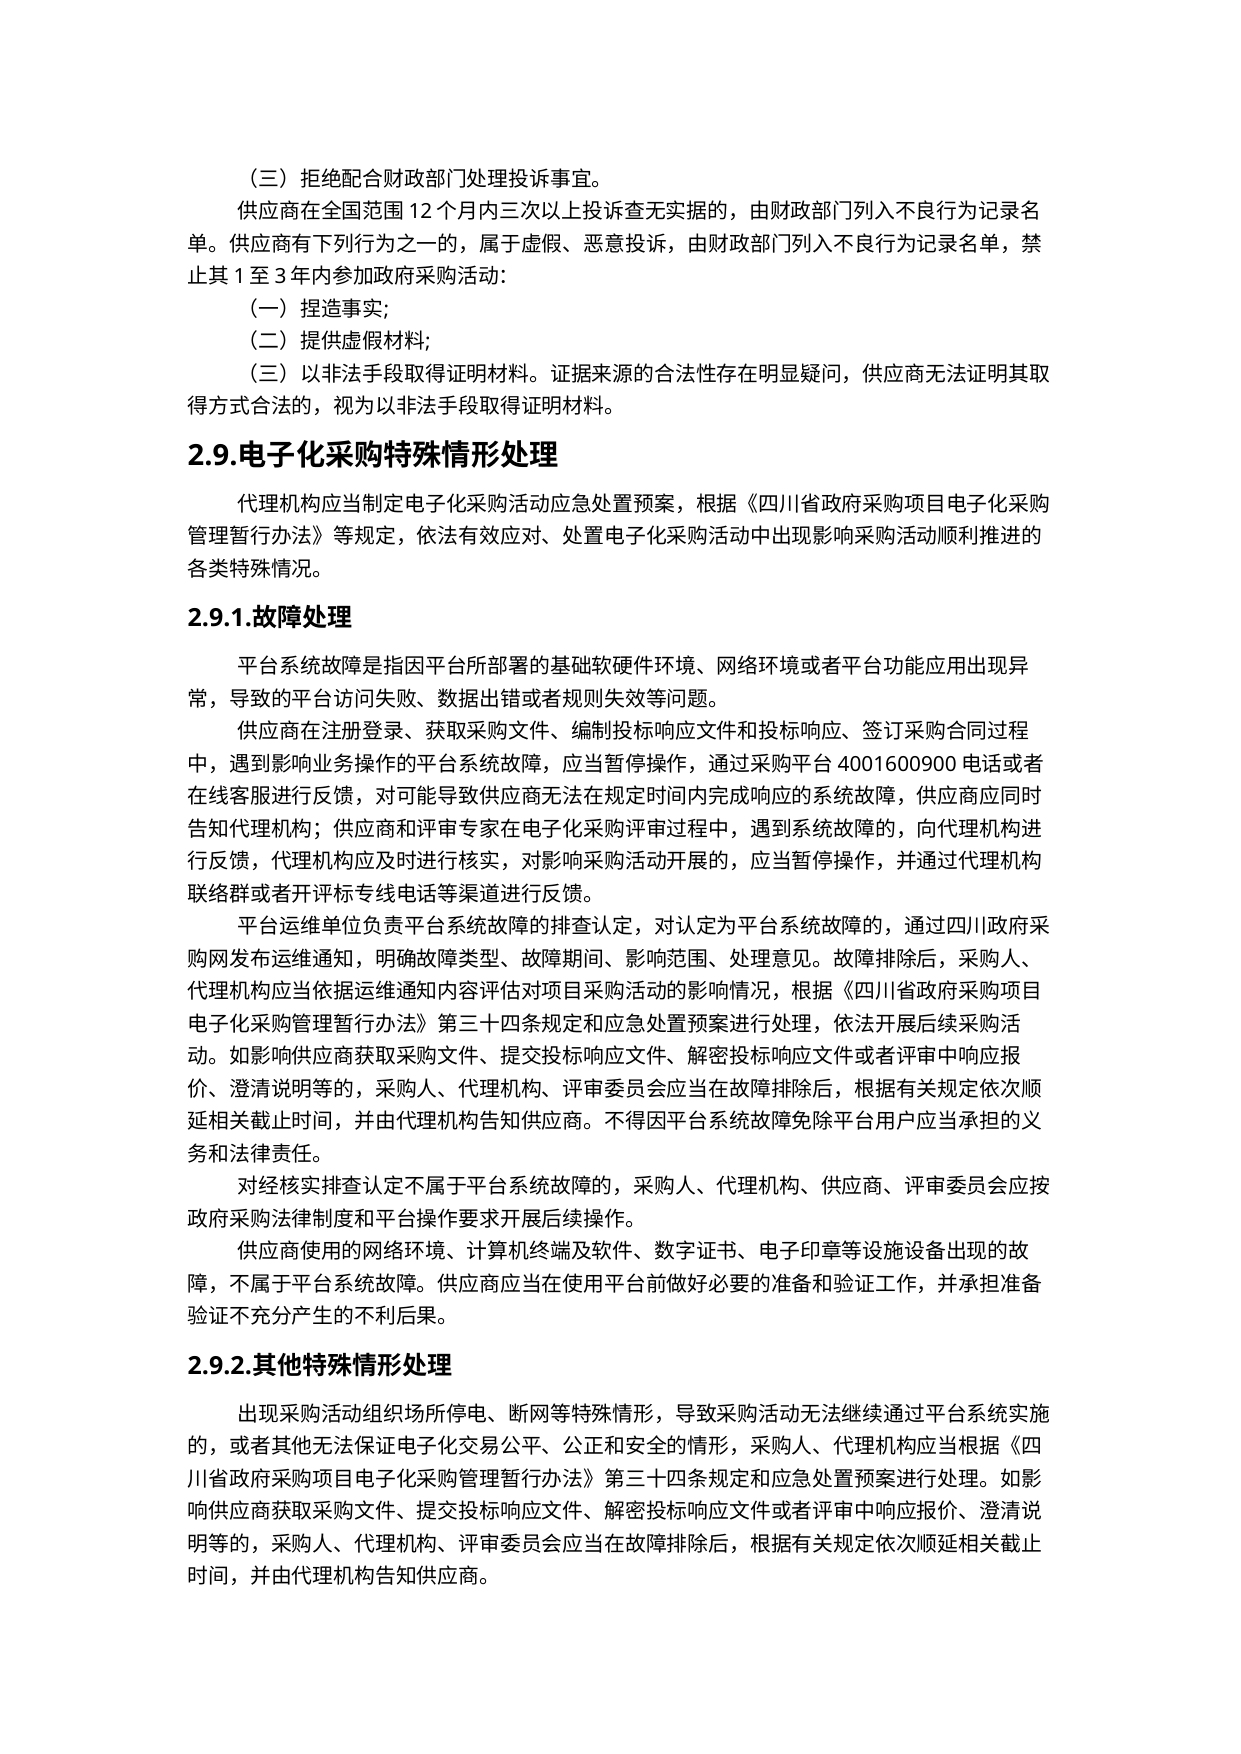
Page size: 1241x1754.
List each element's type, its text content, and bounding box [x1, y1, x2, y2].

text 对经核实排查认定不属于平台系统故障的，采购人、代理机构、供应商、评审委员会应按政府采购法律制度和平台操作要求开展后续操作。 [187, 1169, 1053, 1234]
text （二）提供虚假材料; [187, 324, 1053, 357]
text 供应商在注册登录、获取采购文件、编制投标响应文件和投标响应、签订采购合同过程中，遇到影响业务操作的平台系统故障，应当暂停操作，通过采购平台4001600900电话或者在线客服进行反馈，对可能导致供应商无法在规定时间内完成响应的系统故障，供应商应同时告知代理机构；供应商和评审专家在电子化采购评审过程中，遇到系统故障的，向代理机构进行反馈，代理机构应及时进行核实，对影响采购活动开展的，应当暂停操作，并通过代理机构联络群或者开评标专线电话等渠道进行反馈。 [187, 714, 1053, 909]
text 2.9.2.其他特殊情形处理 [187, 1332, 1053, 1397]
text （三）以非法手段取得证明材料。证据来源的合法性存在明显疑问，供应商无法证明其取得方式合法的，视为以非法手段取得证明材料。 [187, 357, 1053, 422]
text （一）捏造事实; [187, 292, 1053, 324]
text 供应商在全国范围12个月内三次以上投诉查无实据的，由财政部门列入不良行为记录名单。供应商有下列行为之一的，属于虚假、恶意投诉，由财政部门列入不良行为记录名单，禁止其1至3年内参加政府采购活动： [187, 194, 1053, 292]
text 2.9.电子化采购特殊情形处理 [187, 422, 1053, 487]
text 代理机构应当制定电子化采购活动应急处置预案，根据《四川省政府采购项目电子化采购管理暂行办法》等规定，依法有效应对、处置电子化采购活动中出现影响采购活动顺利推进的各类特殊情况。 [187, 487, 1053, 584]
text 平台系统故障是指因平台所部署的基础软硬件环境、网络环境或者平台功能应用出现异常，导致的平台访问失败、数据出错或者规则失效等问题。 [187, 649, 1053, 714]
text 出现采购活动组织场所停电、断网等特殊情形，导致采购活动无法继续通过平台系统实施的，或者其他无法保证电子化交易公平、公正和安全的情形，采购人、代理机构应当根据《四川省政府采购项目电子化采购管理暂行办法》第三十四条规定和应急处置预案进行处理。如影响供应商获取采购文件、提交投标响应文件、解密投标响应文件或者评审中响应报价、澄清说明等的，采购人、代理机构、评审委员会应当在故障排除后，根据有关规定依次顺延相关截止时间，并由代理机构告知供应商。 [187, 1397, 1053, 1592]
text （三）拒绝配合财政部门处理投诉事宜。 [187, 162, 1053, 194]
text 供应商使用的网络环境、计算机终端及软件、数字证书、电子印章等设施设备出现的故障，不属于平台系统故障。供应商应当在使用平台前做好必要的准备和验证工作，并承担准备验证不充分产生的不利后果。 [187, 1234, 1053, 1332]
text 2.9.1.故障处理 [187, 584, 1053, 649]
text 平台运维单位负责平台系统故障的排查认定，对认定为平台系统故障的，通过四川政府采购网发布运维通知，明确故障类型、故障期间、影响范围、处理意见。故障排除后，采购人、代理机构应当依据运维通知内容评估对项目采购活动的影响情况，根据《四川省政府采购项目电子化采购管理暂行办法》第三十四条规定和应急处置预案进行处理，依法开展后续采购活动。如影响供应商获取采购文件、提交投标响应文件、解密投标响应文件或者评审中响应报价、澄清说明等的，采购人、代理机构、评审委员会应当在故障排除后，根据有关规定依次顺延相关截止时间，并由代理机构告知供应商。不得因平台系统故障免除平台用户应当承担的义务和法律责任。 [187, 909, 1053, 1169]
